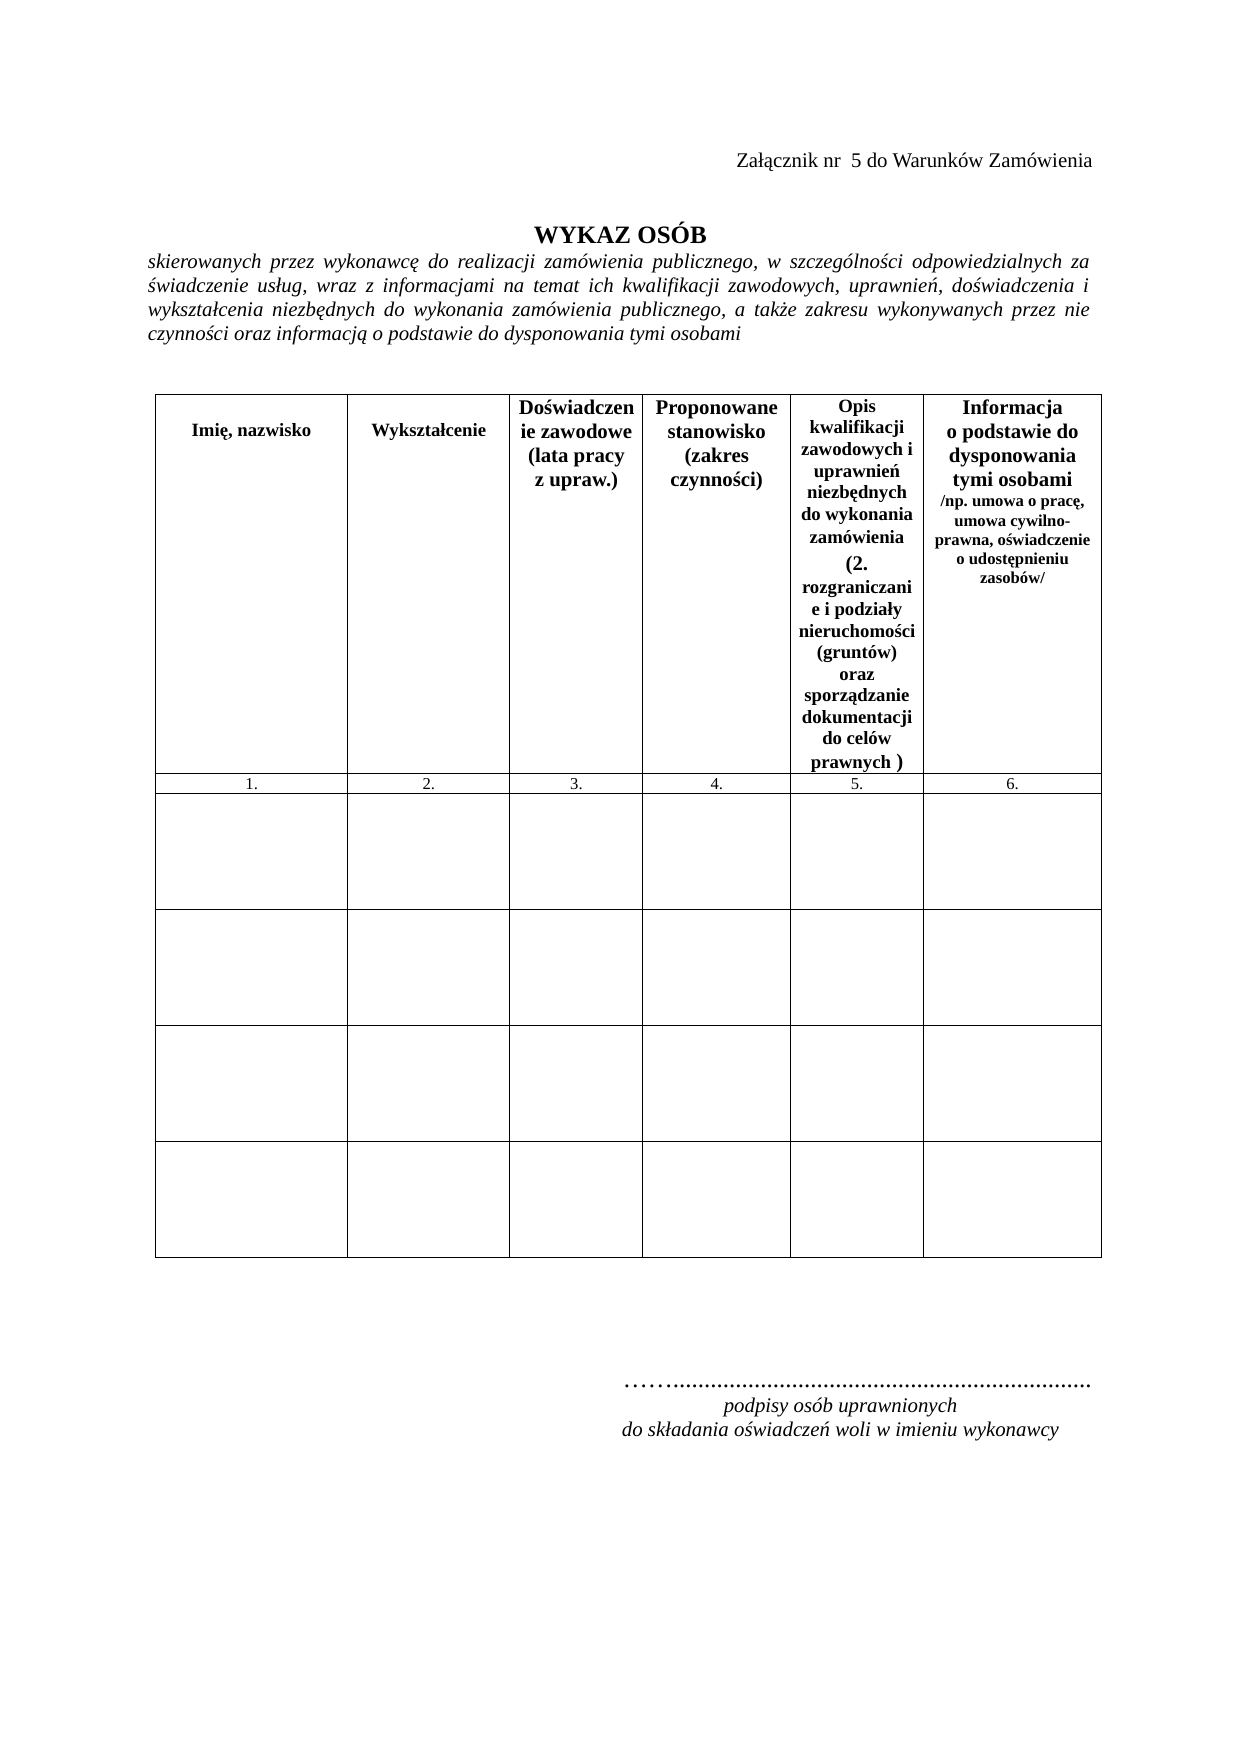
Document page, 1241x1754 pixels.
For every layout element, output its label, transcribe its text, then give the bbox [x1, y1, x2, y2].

table_cell [156, 1142, 347, 1257]
table_cell [791, 1142, 923, 1257]
table_cell 3. [510, 774, 642, 793]
table_cell [643, 794, 790, 909]
table_header Imię, nazwisko [156, 395, 347, 773]
table_cell [924, 794, 1101, 909]
text skierowanych przez wykonawcę do realizacji zamówienia publicznego, w szczególności odpowiedzialnych za świadczenie usług, wraz z informacjami na temat ich kwalifikacji zawodowych, uprawnień, doświadczenia i wykształcenia niezbędnych do wykonania zamówienia publicznego, a także zakresu wykonywanych przez nie czynności oraz informacją o podstawie do dysponowania tymi osobami [148, 248, 1093, 345]
text WYKAZ OSÓB [148, 220, 1093, 248]
text do składania oświadczeń woli w imieniu wykonawcy [148, 1417, 1093, 1441]
table_cell [510, 910, 642, 1025]
table_cell [156, 1026, 347, 1141]
table_cell [924, 1142, 1101, 1257]
table_cell [348, 1142, 509, 1257]
table_cell [791, 910, 923, 1025]
list podpisy osób uprawnionych [148, 1393, 1093, 1417]
table_cell 6. [924, 774, 1101, 793]
table_cell 1. [156, 774, 347, 793]
table_cell [791, 1026, 923, 1141]
table_cell 4. [643, 774, 790, 793]
table_header Opis kwalifikacji zawodowych i uprawnień niezbędnych do wykonania zamówienia (2. rozgraniczanie i podziały nieruchomości (gruntów) oraz sporządzanie dokumentacji do celów prawnych ) [791, 395, 923, 773]
table_header Doświadczenie zawodowe (lata pracy z upraw.) [510, 395, 642, 773]
table_cell [791, 794, 923, 909]
text ……................................................................... [148, 1364, 1093, 1393]
table_cell [924, 910, 1101, 1025]
table_cell 5. [791, 774, 923, 793]
table_header Proponowane stanowisko (zakres czynności) [643, 395, 790, 773]
table_cell [156, 794, 347, 909]
table_cell [510, 794, 642, 909]
table_cell [643, 1026, 790, 1141]
table_cell [510, 1142, 642, 1257]
table_cell [156, 910, 347, 1025]
table_cell [643, 910, 790, 1025]
table_cell [924, 1026, 1101, 1141]
text Załącznik nr 5 do Warunków Zamówienia [148, 148, 1093, 172]
table_cell [510, 1026, 642, 1141]
table_cell [643, 1142, 790, 1257]
table_header Wykształcenie [348, 395, 509, 773]
table_cell [348, 1026, 509, 1141]
table_header Informacja o podstawie do dysponowania tymi osobami /np. umowa o pracę, umowa cywilno-prawna, oświadczenie o udostępnieniu zasobów/ [924, 395, 1101, 773]
table_cell 2. [348, 774, 509, 793]
table_cell [348, 910, 509, 1025]
table_cell [348, 794, 509, 909]
